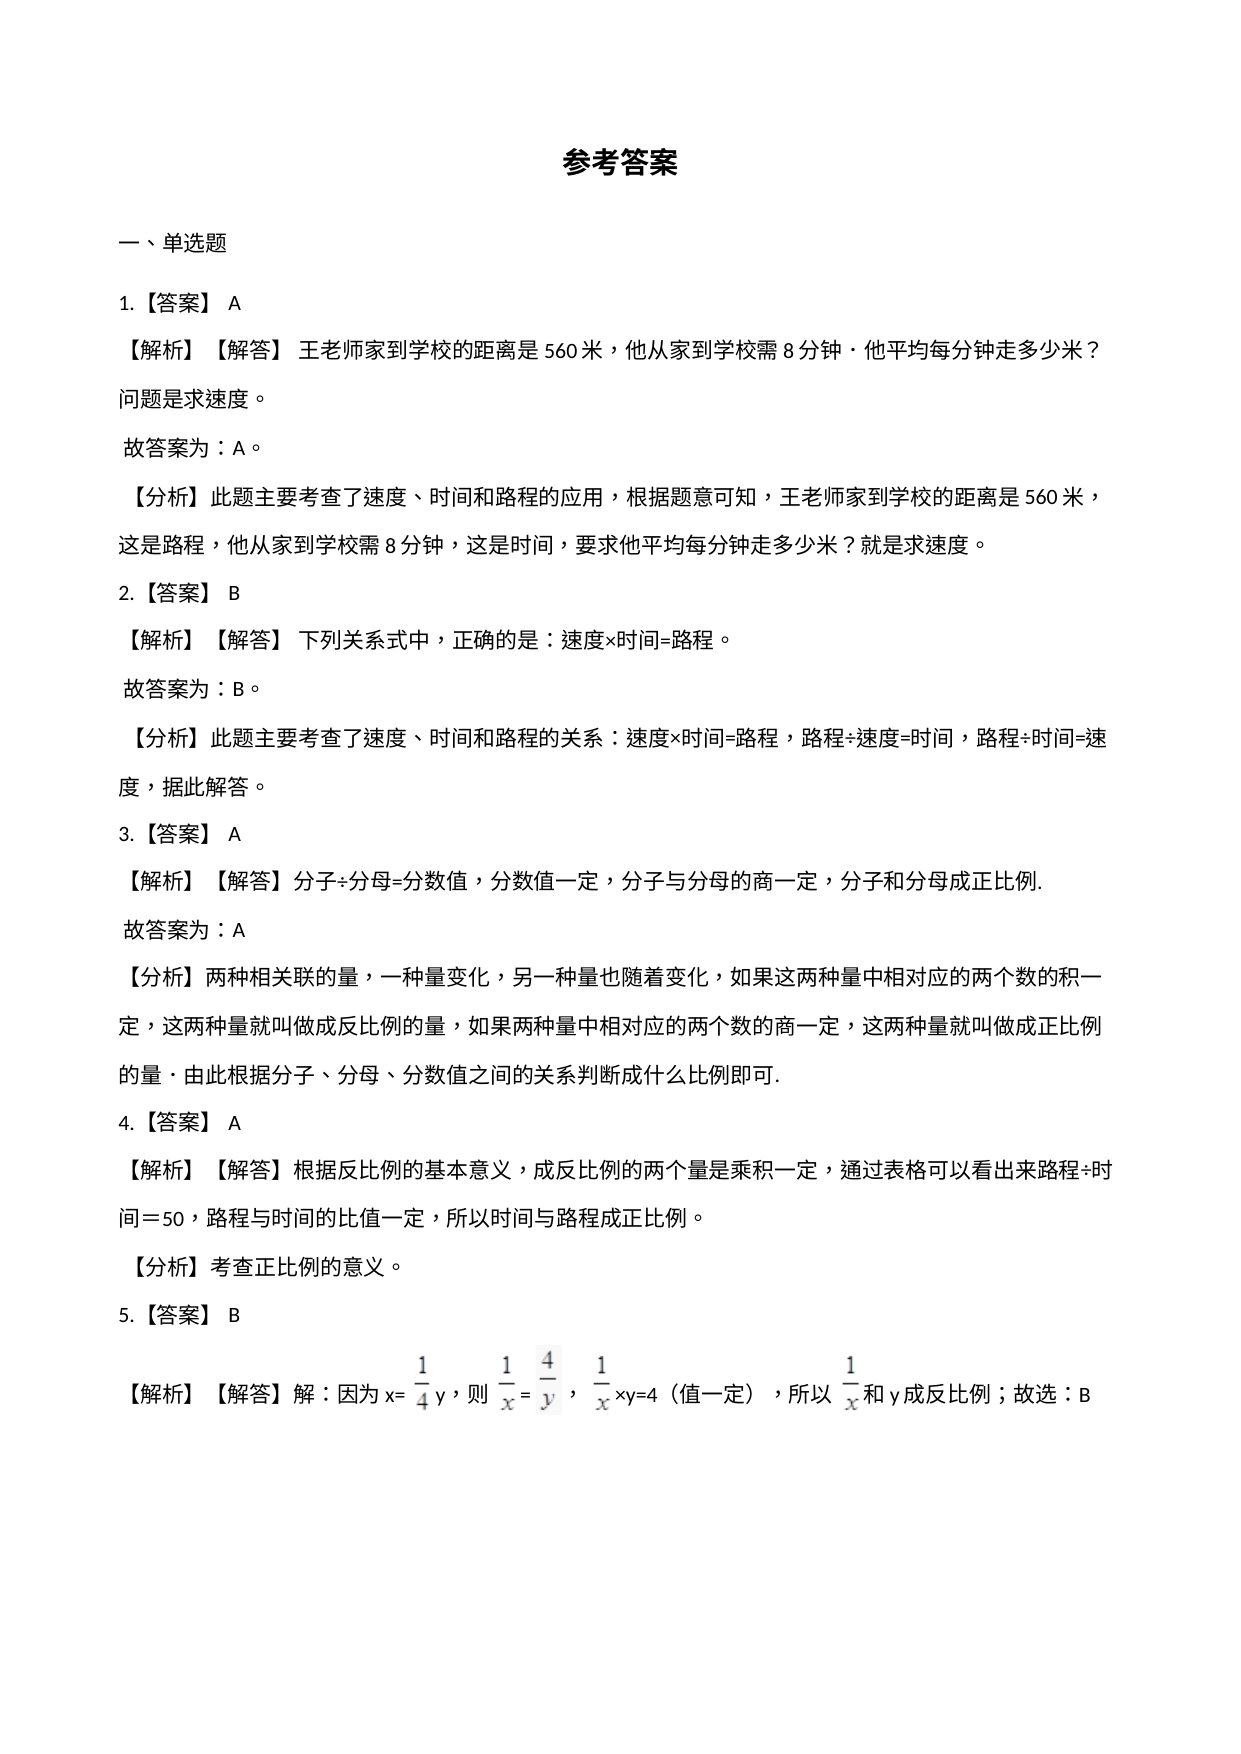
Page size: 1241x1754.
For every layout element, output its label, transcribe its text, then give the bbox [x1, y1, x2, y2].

text 1.【答案】 A [118, 287, 1122, 319]
text 【解析】【解答】 下列关系式中，正确的是：速度×时间=路程。 故答案为：B。 【分析】此题主要考查了速度、时间和路程的关系：速度×时间=路程，路程÷速度=时间，路程÷时间=速度，据此解答。 [118, 624, 1122, 803]
text 一、单选题 [118, 227, 1122, 259]
text 3.【答案】 A [118, 817, 1122, 850]
text 【解析】【解答】根据反比例的基本意义，成反比例的两个量是乘积一定，通过表格可以看出来路程÷时间＝50，路程与时间的比值一定，所以时间与路程成正比例。 【分析】考查正比例的意义。 [118, 1153, 1122, 1283]
text 【解析】【解答】解：因为x= y，则 = ， ×y=4（值一定），所以 和y成反比例；故选：B [118, 1346, 1122, 1443]
picture [410, 1350, 436, 1415]
picture [589, 1350, 615, 1415]
text 【解析】【解答】分子÷分母=分数值，分数值一定，分子与分母的商一定，分子和分母成正比例. 故答案为：A [118, 865, 1122, 946]
text 2.【答案】 B [118, 576, 1122, 609]
picture [838, 1350, 864, 1415]
text 4.【答案】 A [118, 1106, 1122, 1138]
text 5.【答案】 B [118, 1298, 1122, 1331]
text 参考答案 [118, 129, 1122, 194]
text 【解析】【解答】 王老师家到学校的距离是560米，他从家到学校需8分钟．他平均每分钟走多少米？问题是求速度。 故答案为：A。 【分析】此题主要考查了速度、时间和路程的应用，根据题意可知，王老师家到学校的距离是560米，这是路程，他从家到学校需8分钟，这是时间，要求他平均每分钟走多少米？就是求速度。 [118, 334, 1122, 562]
text 【分析】两种相关联的量，一种量变化，另一种量也随着变化，如果这两种量中相对应的两个数的积一定，这两种量就叫做成反比例的量，如果两种量中相对应的两个数的商一定，这两种量就叫做成正比例的量．由此根据分子、分母、分数值之间的关系判断成什么比例即可. [118, 961, 1122, 1091]
picture [535, 1345, 563, 1415]
picture [494, 1350, 520, 1415]
